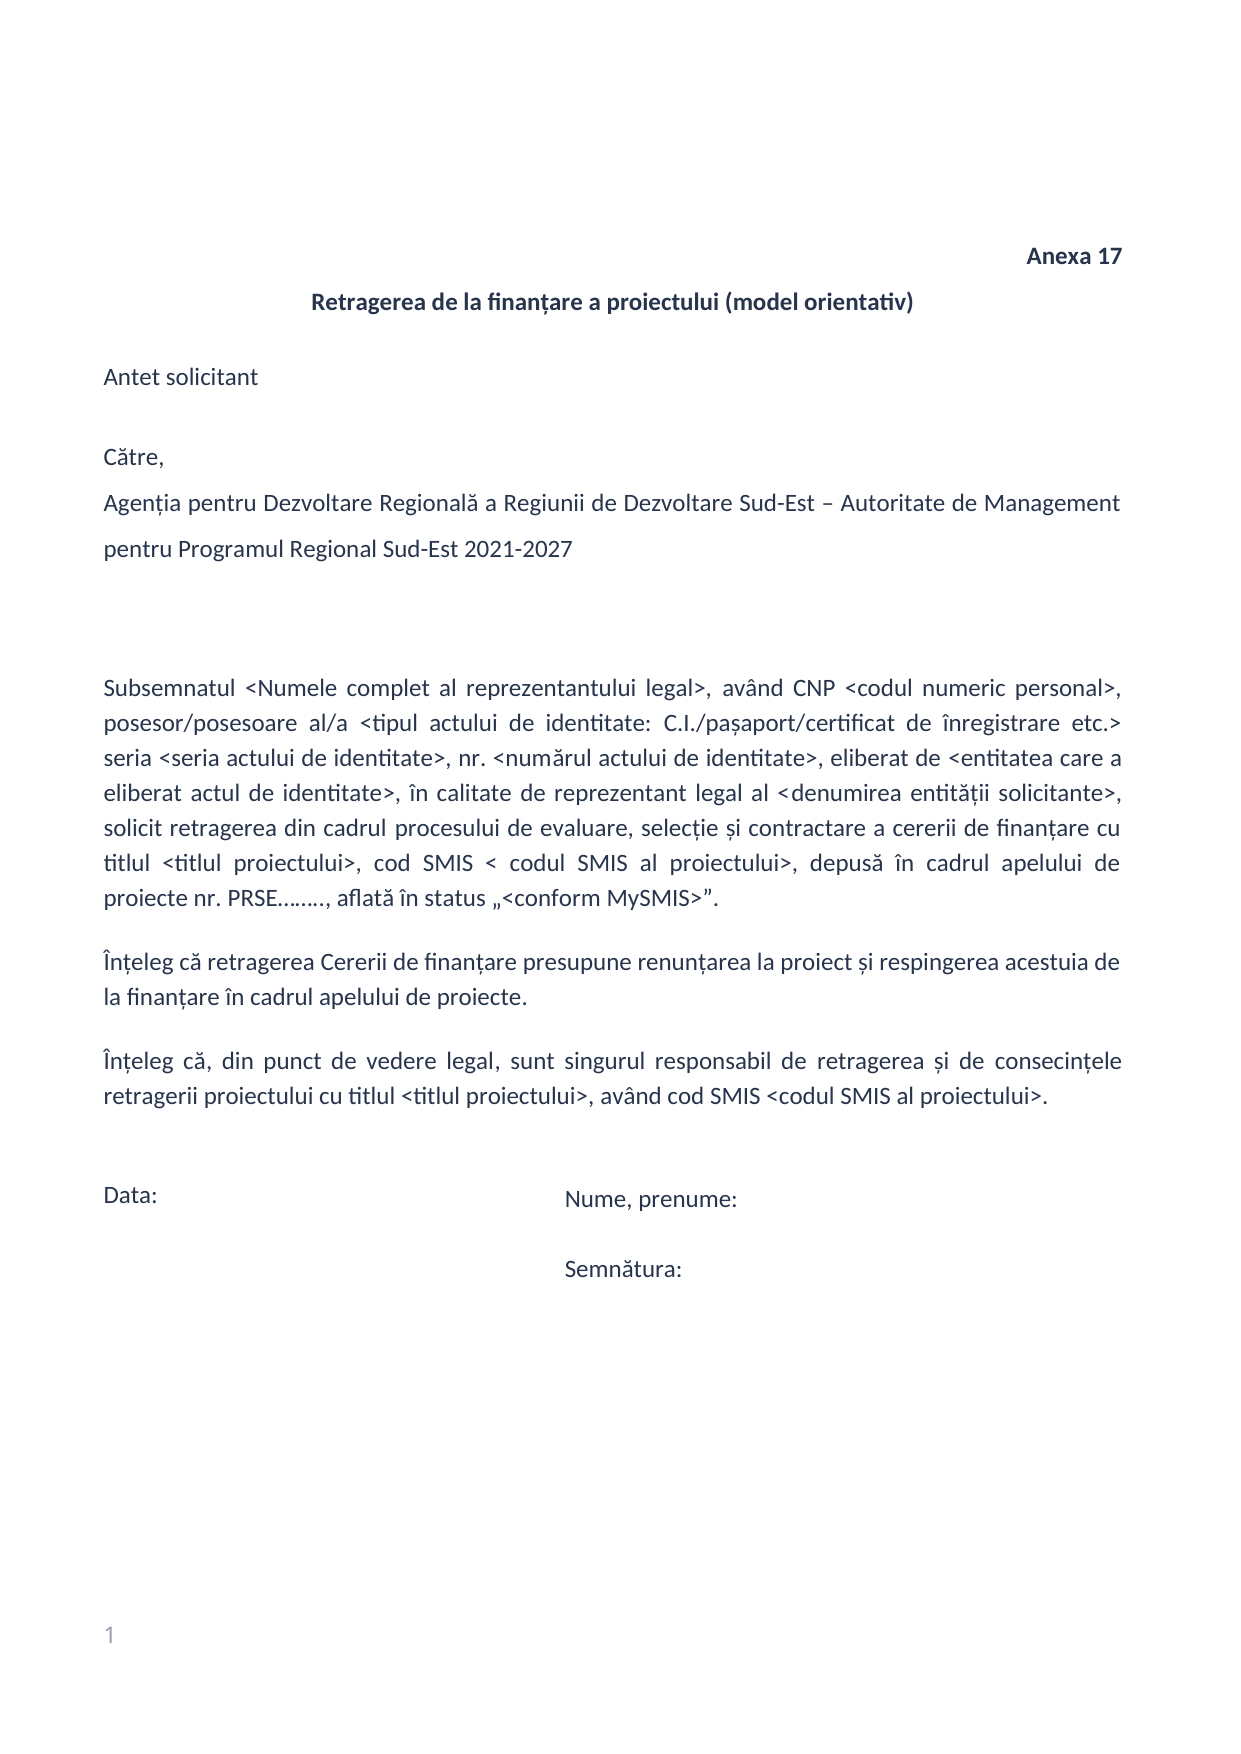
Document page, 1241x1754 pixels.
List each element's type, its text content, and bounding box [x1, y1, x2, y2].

text Anexa 17 [103, 240, 1122, 271]
text Antet solicitant [103, 361, 1123, 391]
table_header Data: [92, 1179, 553, 1337]
text Retragerea de la finanțare a proiectului (model orientativ) [103, 286, 1122, 316]
text Subsemnatul <Numele complet al reprezentantului legal>, având CNP <codul numeric personal>, posesor/posesoare al/a <tipul actului de identitate: C.I./pașaport/certificat de înregistrare etc.> seria <seria actului de identitate>, nr. <numărul actului de identitate>, eliberat de <entitatea care a eliberat actul de identitate>, în calitate de reprezentant legal al <denumirea entității solicitante>, solicit retragerea din cadrul procesului de evaluare, selecție și contractare a cererii de finanțare cu titlul <titlul proiectului>, cod SMIS < codul SMIS al proiectului>, depusă în cadrul apelului de proiecte nr. PRSE…….., aflată în status „<conform MySMIS>”. [103, 672, 1122, 912]
text Înțeleg că retragerea Cererii de finanțare presupune renunțarea la proiect și respingerea acestuia de la finanțare în cadrul apelului de proiecte. [103, 946, 1122, 1012]
text Către, [103, 441, 1122, 472]
table_header Nume, prenume: Semnătura: [553, 1179, 1014, 1337]
text Agenția pentru Dezvoltare Regională a Regiunii de Dezvoltare Sud-Est – Autoritate de Management pentru Programul Regional Sud-Est 2021-2027 [103, 487, 1122, 563]
text Înțeleg că, din punct de vedere legal, sunt singurul responsabil de retragerea și de consecințele retragerii proiectului cu titlul <titlul proiectului>, având cod SMIS <codul SMIS al proiectului>. [103, 1045, 1122, 1111]
